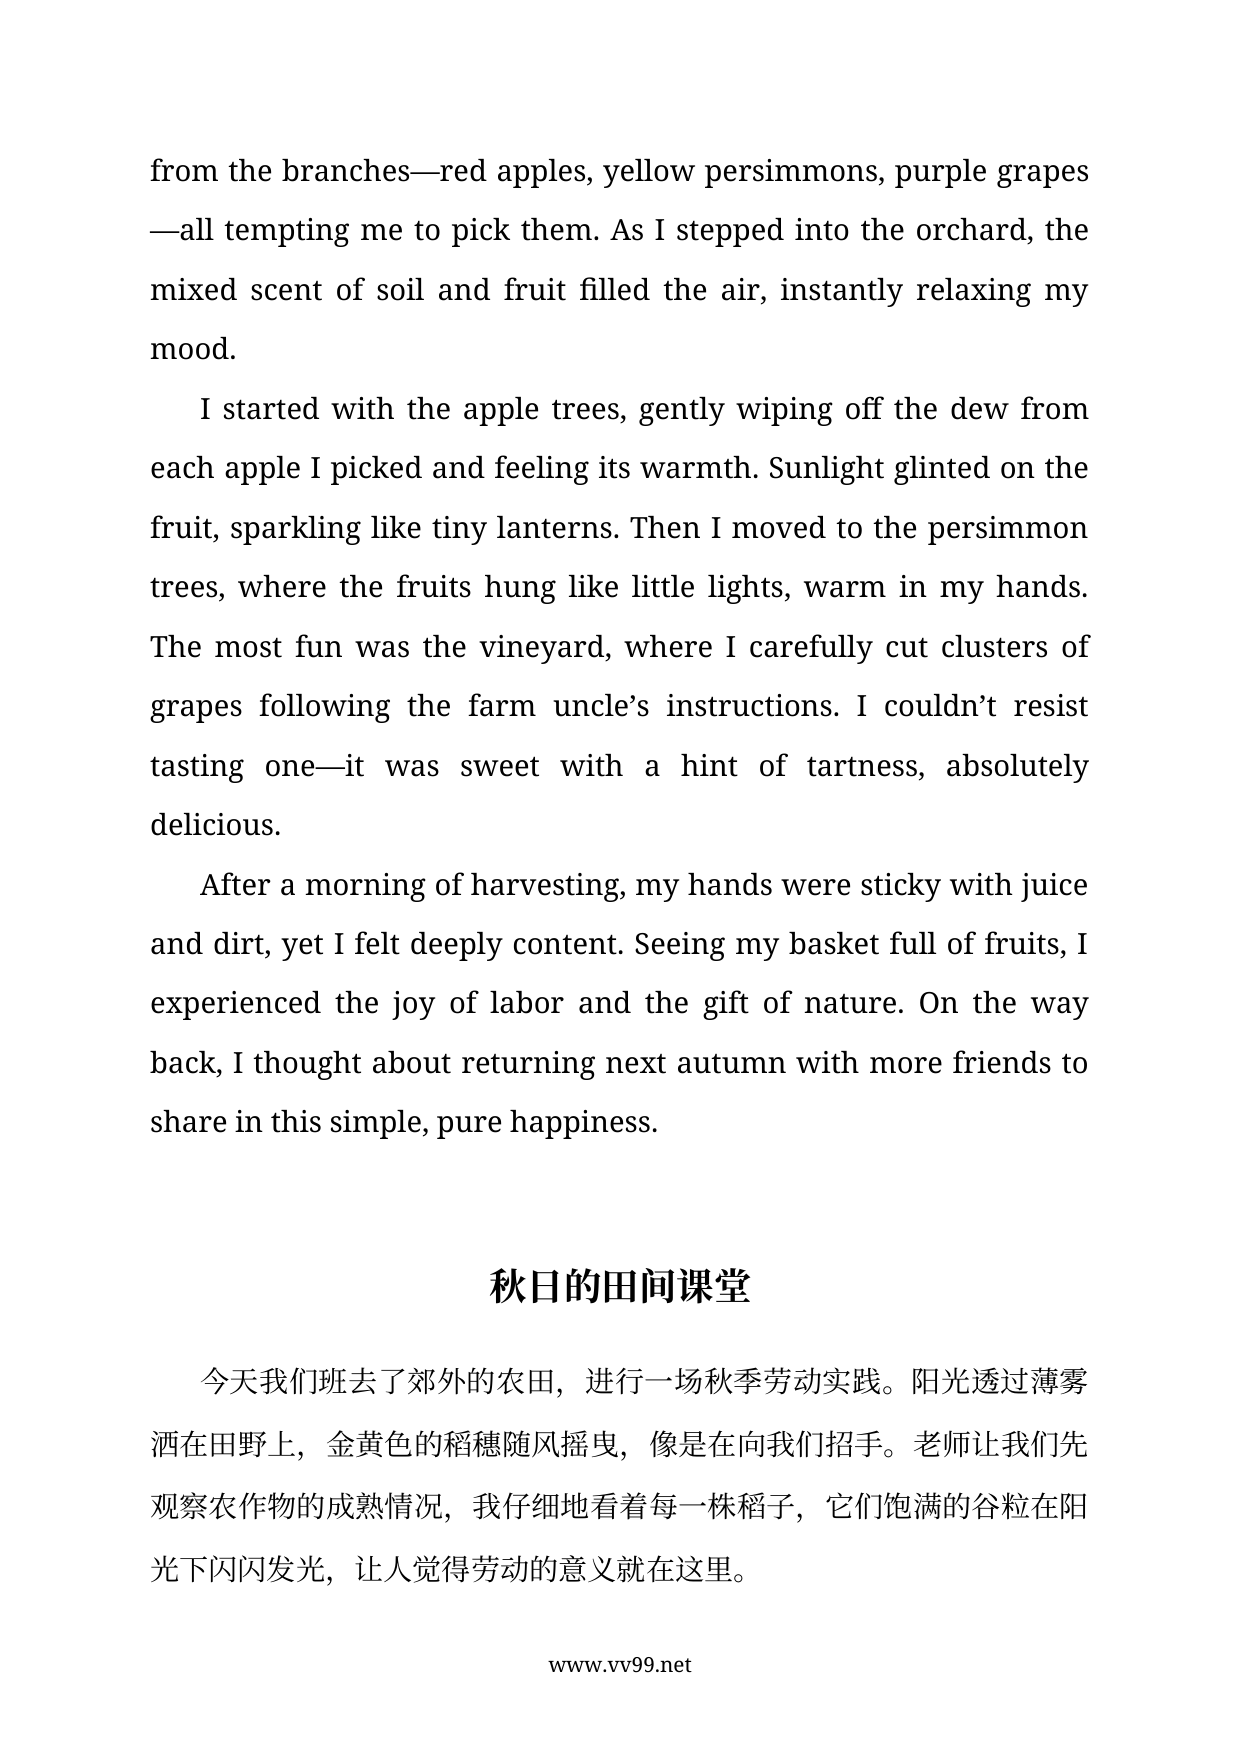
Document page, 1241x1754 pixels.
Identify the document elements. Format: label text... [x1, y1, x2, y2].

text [150, 150, 1090, 368]
text 今天我们班去了郊外的农田，进行一场秋季劳动实践。阳光透过薄雾洒在田野上，金黄色的稻穗随风摇曳，像是在向我们招手。老师让我们先观察农作物的成熟情况，我仔细地看着每一株稻子，它们饱满的谷粒在阳光下闪闪发光，让人觉得劳动的意义就在这里。 [150, 1359, 1090, 1589]
text I started with the apple trees, gently wiping off the dew from each apple I picked and feeling its warmth. Sunlight glinted on the fruit, sparkling like tiny lanterns. Then I moved to the persimmon trees, where the fruits hung like little lights, warm in my hands. The most fun was the vineyard, where I carefully cut clusters of grapes following the farm uncle’s instructions. I couldn’t resist tasting one—it was sweet with a hint of tartness, absolutely delicious. [150, 388, 1090, 844]
text After a morning of harvesting, my hands were sticky with juice and dirt, yet I felt deeply content. Seeing my basket full of fruits, I experienced the joy of labor and the gift of nature. On the way back, I thought about returning next autumn with more friends to share in this simple, pure happiness. [150, 864, 1090, 1141]
subtitle 秋日的田间课堂 [150, 1257, 1090, 1311]
